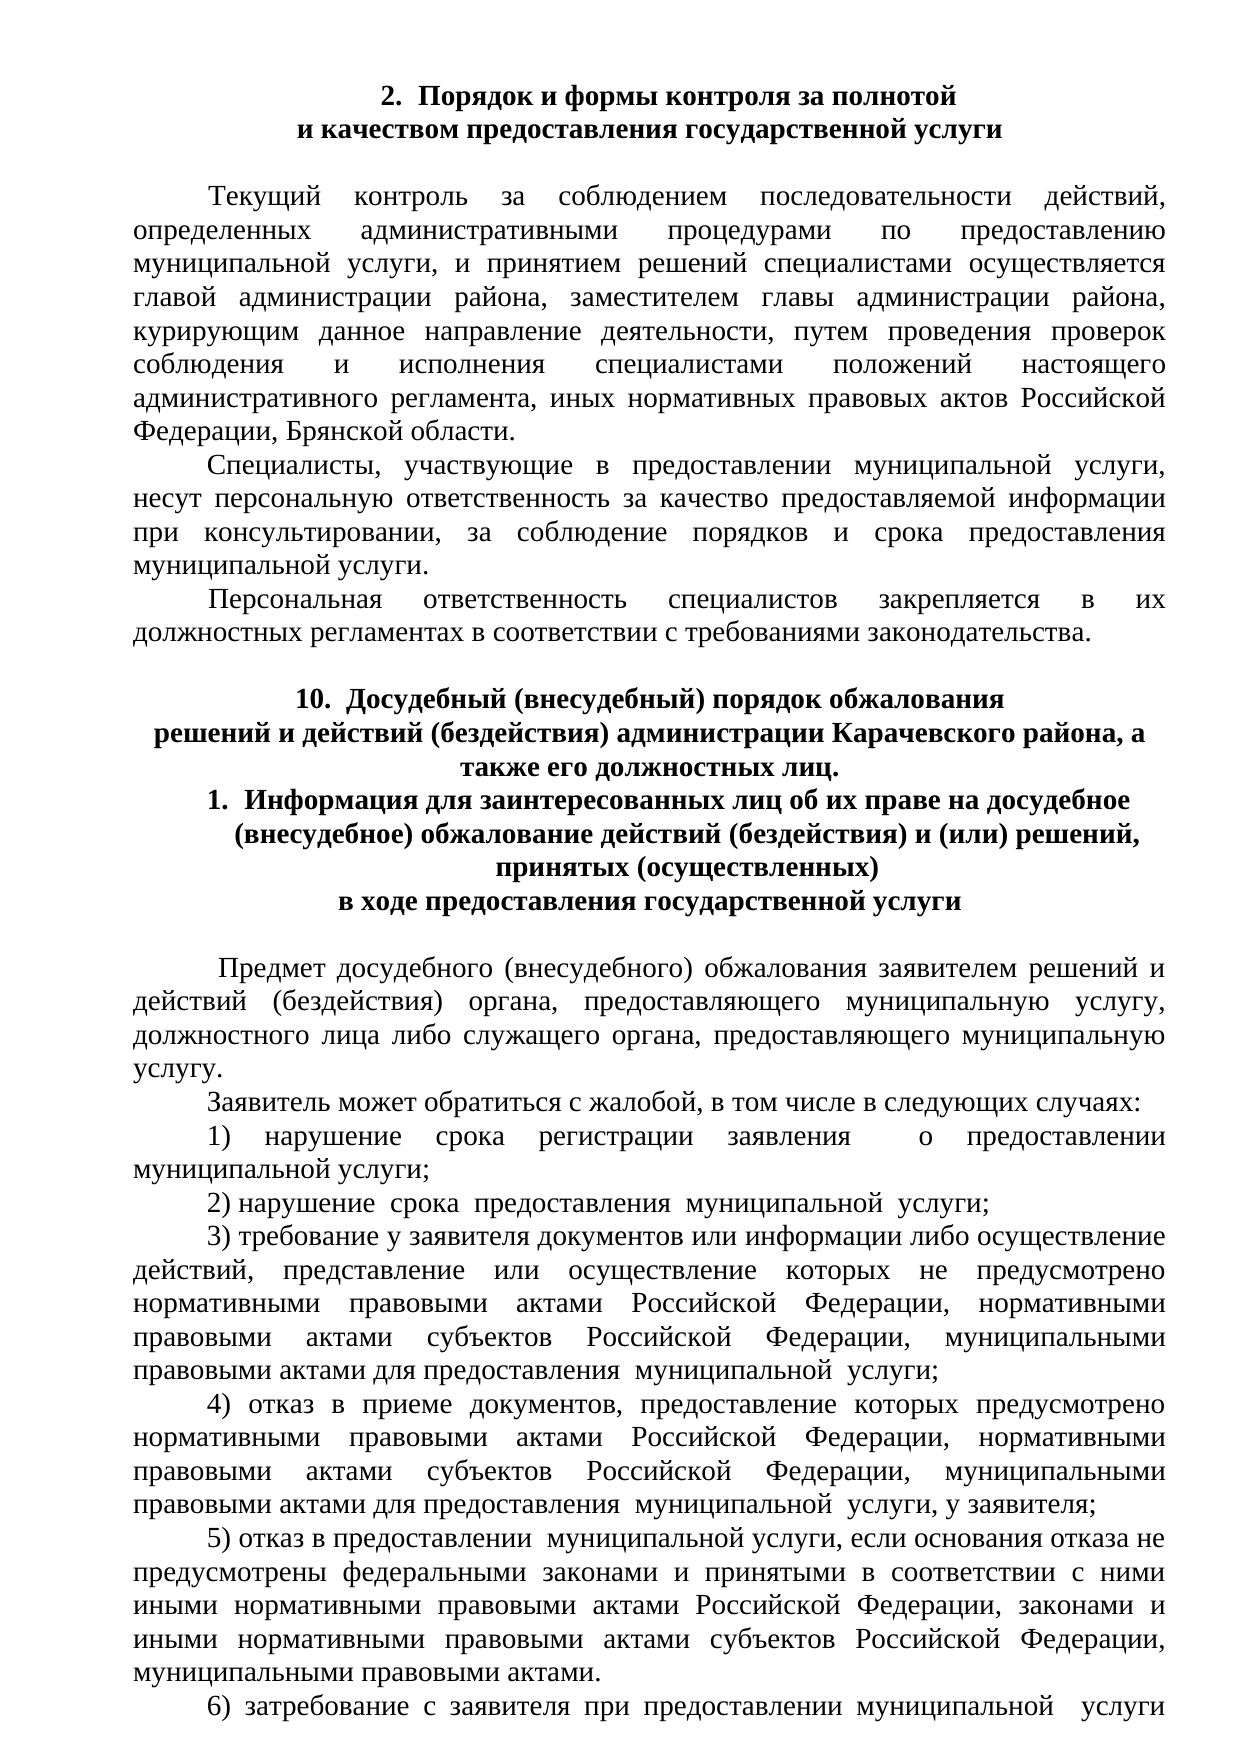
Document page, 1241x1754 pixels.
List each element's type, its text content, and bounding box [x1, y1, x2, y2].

title и качеством предоставления государственной услуги [133, 111, 1167, 145]
text Специалисты, участвующие в предоставлении муниципальной услуги, несут персональную ответственность за качество предоставляемой информации при консультировании, за соблюдение порядков и срока предоставления муниципальной услуги. [133, 447, 1167, 581]
text 5) отказ в предоставлении муниципальной услуги, если основания отказа не предусмотрены федеральными законами и принятыми в соответствии с ними иными нормативными правовыми актами Российской Федерации, законами и иными нормативными правовыми актами субъектов Российской Федерации, муниципальными правовыми актами. [133, 1520, 1167, 1688]
title в ходе предоставления государственной услуги [133, 883, 1167, 916]
title 10. Досудебный (внесудебный) порядок обжалования [133, 682, 1167, 715]
text 4) отказ в приеме документов, предоставление которых предусмотрено нормативными правовыми актами Российской Федерации, нормативными правовыми актами субъектов Российской Федерации, муниципальными правовыми актами для предоставления муниципальной услуги, у заявителя; [133, 1386, 1167, 1520]
text Заявитель может обратиться с жалобой, в том числе в следующих случаях: [133, 1084, 1167, 1118]
text 1) нарушение срока регистрации заявления о предоставлении муниципальной услуги; [133, 1118, 1167, 1185]
title Порядок и формы контроля за полнотой [170, 78, 1167, 111]
title Информация для заинтересованных лиц об их праве на досудебное (внесудебное) обжалование действий (бездействия) и (или) решений, принятых (осуществленных) [170, 782, 1167, 883]
text Персональная ответственность специалистов закрепляется в их должностных регламентах в соответствии с требованиями законодательства. [133, 581, 1167, 648]
title решений и действий (бездействия) администрации Карачевского района, а также его должностных лиц. [133, 715, 1167, 782]
text 3) требование у заявителя документов или информации либо осуществление действий, представление или осуществление которых не предусмотрено нормативными правовыми актами Российской Федерации, нормативными правовыми актами субъектов Российской Федерации, муниципальными правовыми актами для предоставления муниципальной услуги; [133, 1218, 1167, 1386]
text Текущий контроль за соблюдением последовательности действий, определенных административными процедурами по предоставлению муниципальной услуги, и принятием решений специалистами осуществляется главой администрации района, заместителем главы администрации района, курирующим данное направление деятельности, путем проведения проверок соблюдения и исполнения специалистами положений настоящего административного регламента, иных нормативных правовых актов Российской Федерации, Брянской области. [133, 178, 1167, 447]
text Предмет досудебного (внесудебного) обжалования заявителем решений и действий (бездействия) органа, предоставляющего муниципальную услугу, должностного лица либо служащего органа, предоставляющего муниципальную услугу. [133, 950, 1167, 1084]
text 2) нарушение срока предоставления муниципальной услуги; [133, 1185, 1167, 1218]
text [133, 1688, 1167, 1721]
